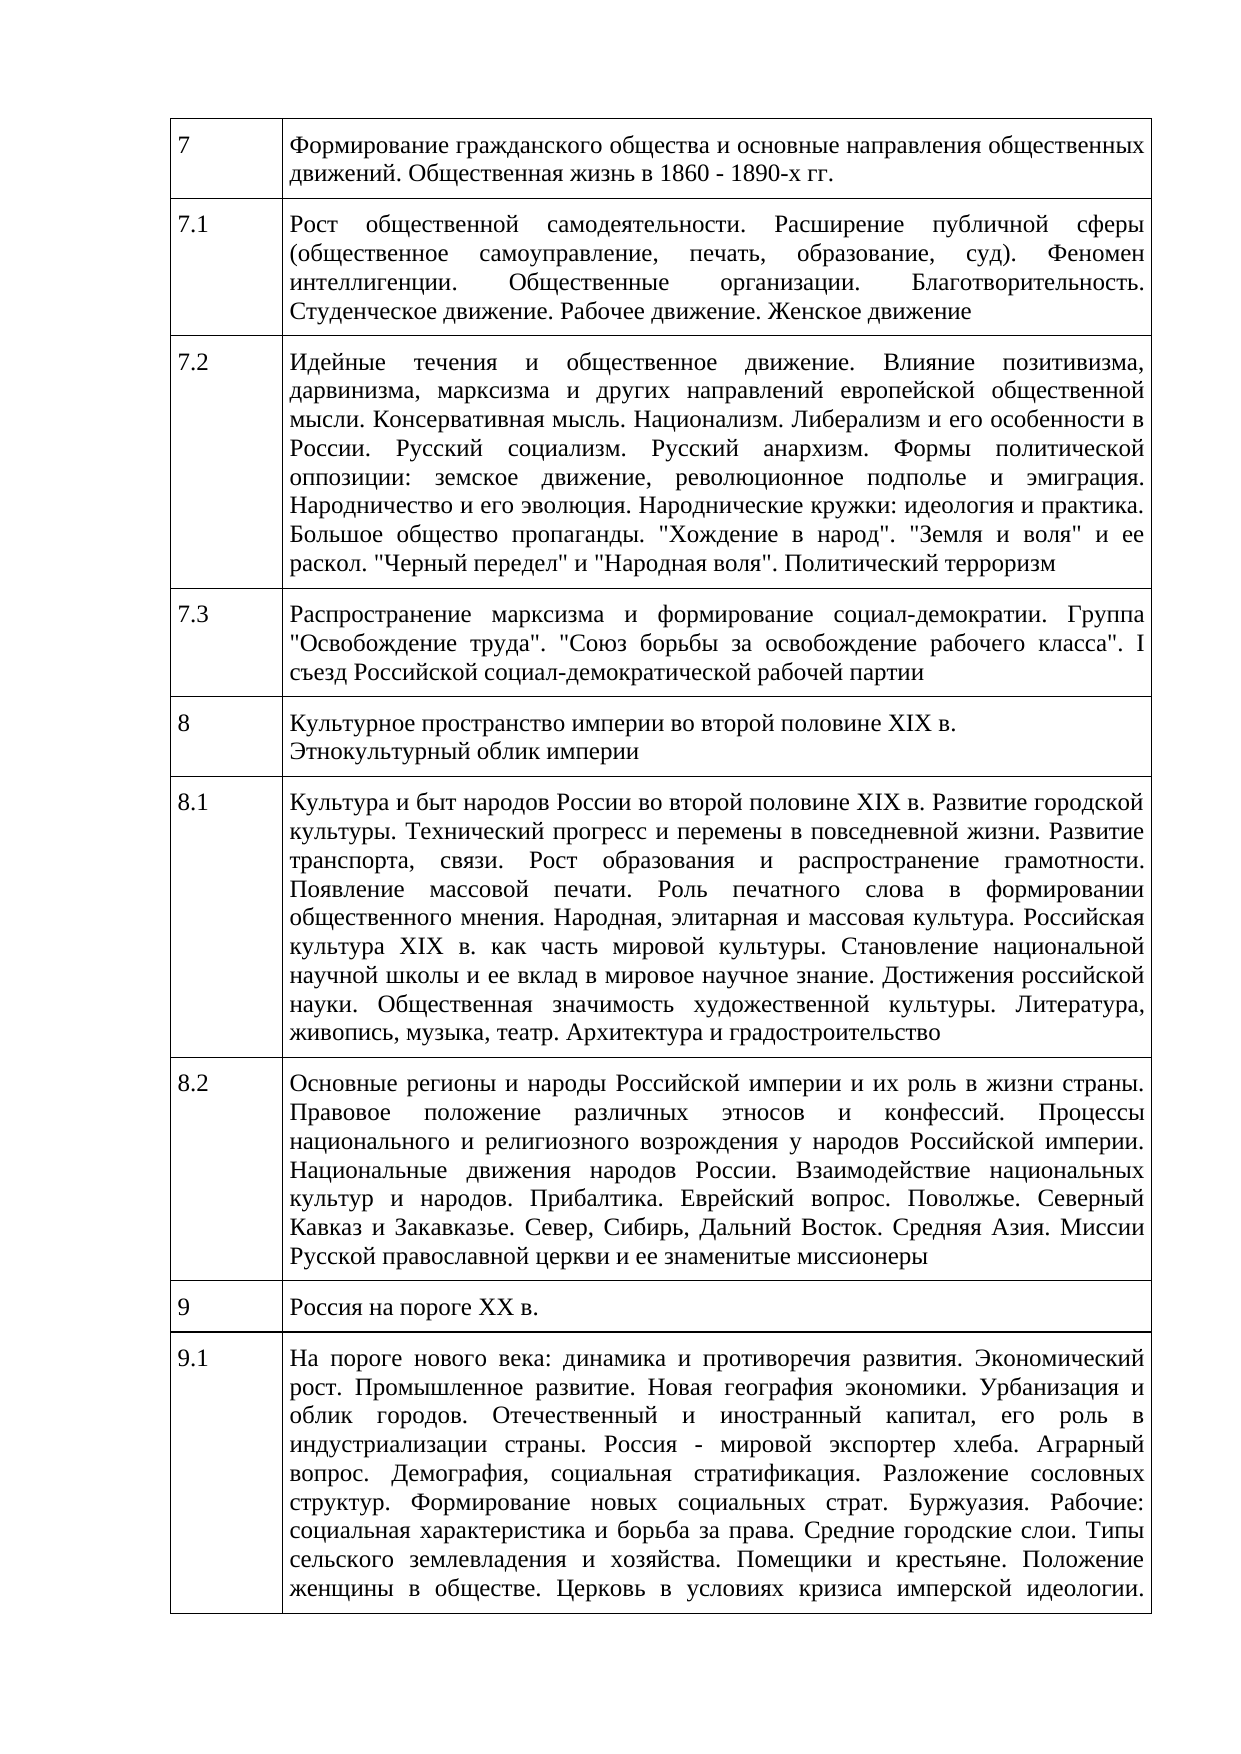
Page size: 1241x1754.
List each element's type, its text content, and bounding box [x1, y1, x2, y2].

table_cell Культура и быт народов России во второй половине XIX в. Развитие городской культуры. Технический прогресс и перемены в повседневной жизни. Развитие транспорта, связи. Рост образования и распространение грамотности. Появление массовой печати. Роль печатного слова в формировании общественного мнения. Народная, элитарная и массовая культура. Российская культура XIX в. как часть мировой культуры. Становление национальной научной школы и ее вклад в мировое научное знание. Достижения российской науки. Общественная значимость художественной культуры. Литература, живопись, музыка, театр. Архитектура и градостроительство [283, 777, 1151, 1057]
table_cell Культурное пространство империи во второй половине XIX в. Этнокультурный облик империи [283, 697, 1151, 776]
table_cell Формирование гражданского общества и основные направления общественных движений. Общественная жизнь в 1860 - 1890-х гг. [283, 119, 1151, 198]
table_cell 8.2 [171, 1058, 282, 1280]
table_cell 9.1 [171, 1333, 282, 1612]
table_cell Идейные течения и общественное движение. Влияние позитивизма, дарвинизма, марксизма и других направлений европейской общественной мысли. Консервативная мысль. Национализм. Либерализм и его особенности в России. Русский социализм. Русский анархизм. Формы политической оппозиции: земское движение, революционное подполье и эмиграция. Народничество и его эволюция. Народнические кружки: идеология и практика. Большое общество пропаганды. "Хождение в народ". "Земля и воля" и ее раскол. "Черный передел" и "Народная воля". Политический терроризм [283, 336, 1151, 587]
table_cell 7 [171, 119, 282, 198]
table_cell 7.2 [171, 336, 282, 587]
table_cell 8.1 [171, 777, 282, 1057]
table_cell Распространение марксизма и формирование социал-демократии. Группа "Освобождение труда". "Союз борьбы за освобождение рабочего класса". I съезд Российской социал-демократической рабочей партии [283, 589, 1151, 696]
table_cell 7.3 [171, 589, 282, 696]
table_cell 9 [171, 1281, 282, 1331]
table_cell Россия на пороге XX в. [283, 1281, 1151, 1331]
table_cell Рост общественной самодеятельности. Расширение публичной сферы (общественное самоуправление, печать, образование, суд). Феномен интеллигенции. Общественные организации. Благотворительность. Студенческое движение. Рабочее движение. Женское движение [283, 199, 1151, 335]
table_cell Основные регионы и народы Российской империи и их роль в жизни страны. Правовое положение различных этносов и конфессий. Процессы национального и религиозного возрождения у народов Российской империи. Национальные движения народов России. Взаимодействие национальных культур и народов. Прибалтика. Еврейский вопрос. Поволжье. Северный Кавказ и Закавказье. Север, Сибирь, Дальний Восток. Средняя Азия. Миссии Русской православной церкви и ее знаменитые миссионеры [283, 1058, 1151, 1280]
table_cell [283, 1333, 1151, 1612]
table_cell 7.1 [171, 199, 282, 335]
table_cell 8 [171, 697, 282, 776]
